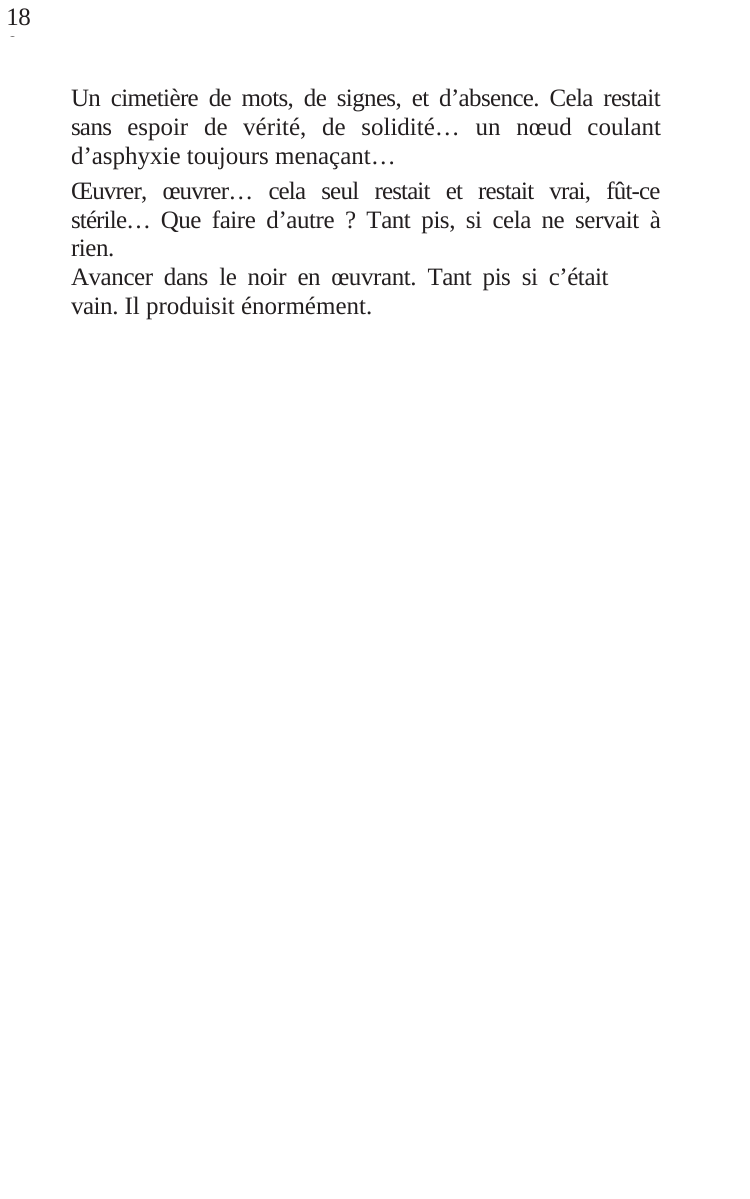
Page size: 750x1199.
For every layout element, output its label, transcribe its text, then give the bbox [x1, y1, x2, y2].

text Un cimetière de mots, de signes, et d’absence. Cela restait sans espoir de vérité, de solidité… un nœud coulant d’asphyxie toujours menaçant… [71, 83, 662, 169]
text Avancer dans le noir en œuvrant. Tant pis si c’était vain. Il produisit énormément. [71, 262, 609, 320]
text Œuvrer, œuvrer… cela seul restait et restait vrai, fût-ce stérile… Que faire d’autre ? Tant pis, si cela ne servait à rien. [71, 176, 661, 262]
